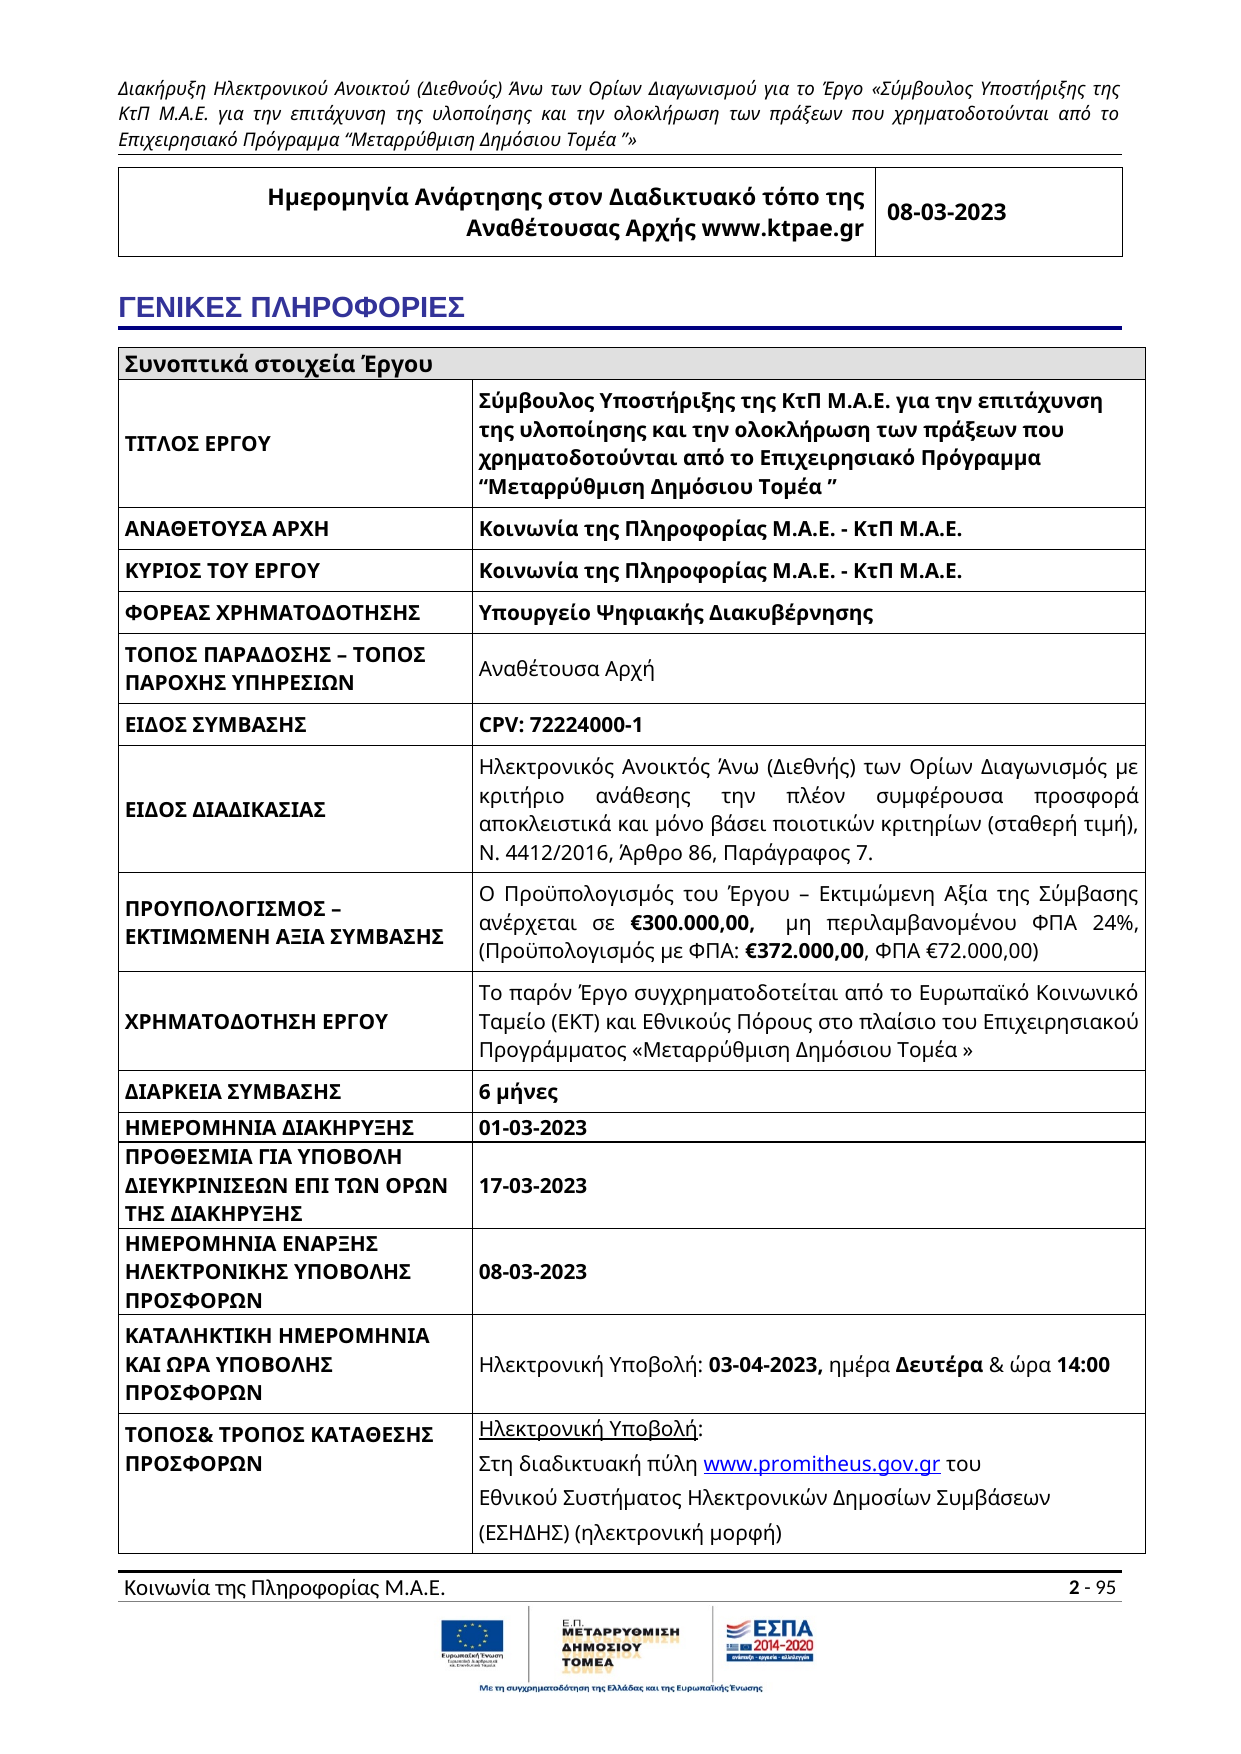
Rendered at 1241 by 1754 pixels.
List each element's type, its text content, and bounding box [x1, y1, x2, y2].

table_cell ΔΙΑΡΚΕΙΑ ΣΥΜΒΑΣΗΣ [119, 1071, 472, 1112]
table_cell ΦΟΡΕΑΣ ΧΡΗΜΑΤΟΔΟΤΗΣΗΣ [119, 592, 472, 633]
table_cell CPV: 72224000-1 [473, 704, 1145, 745]
table_header Συνοπτικά στοιχεία Έργου [119, 348, 1145, 379]
table_cell ΠΡΟΘΕΣΜΙΑ ΓΙΑ ΥΠΟΒΟΛΗ ΔΙΕΥΚΡΙΝΙΣΕΩΝ ΕΠΙ ΤΩΝ ΟΡΩΝ ΤΗΣ ΔΙΑΚΗΡΥΞΗΣ [119, 1143, 472, 1228]
table_cell 08-03-2023 [876, 168, 1122, 256]
table_cell 08-03-2023 [473, 1229, 1145, 1314]
table_cell ΚΥΡΙΟΣ ΤΟΥ ΕΡΓΟΥ [119, 550, 472, 591]
table_cell Υπουργείο Ψηφιακής Διακυβέρνησης [473, 592, 1145, 633]
table_cell Κοινωνία της Πληροφορίας Μ.Α.Ε. - ΚτΠ Μ.Α.Ε. [473, 550, 1145, 591]
table_cell 17-03-2023 [473, 1143, 1145, 1228]
table_cell ΕΙΔΟΣ ΔΙΑΔΙΚΑΣΙΑΣ [119, 746, 472, 872]
table_cell ΤΙΤΛΟΣ ΕΡΓΟΥ [119, 380, 472, 507]
table_cell ΑΝΑΘΕΤΟΥΣΑ ΑΡΧΗ [119, 508, 472, 549]
table_cell ΗΜΕΡΟΜΗΝΙΑ ΕΝΑΡΞΗΣ ΗΛΕΚΤΡΟΝΙΚΗΣ ΥΠΟΒΟΛΗΣ ΠΡΟΣΦΟΡΩΝ [119, 1229, 472, 1314]
table_cell ΠΡΟΥΠΟΛΟΓΙΣΜΟΣ – ΕΚΤΙΜΩΜΕΝΗ ΑΞΙΑ ΣΥΜΒΑΣΗΣ [119, 873, 472, 971]
table_cell Το παρόν Έργο συγχρηματοδοτείται από το Ευρωπαϊκό Κοινωνικό Ταμείο (ΕΚΤ) και Εθνικούς Πόρους στο πλαίσιο του Επιχειρησιακού Προγράμματος «Μεταρρύθμιση Δημόσιου Τομέα » [473, 972, 1145, 1070]
table_cell ΧΡΗΜΑΤΟΔΟΤΗΣΗ ΕΡΓΟΥ [119, 972, 472, 1070]
table_cell ΤΟΠΟΣ& ΤΡΟΠΟΣ ΚΑΤΑΘΕΣΗΣ ΠΡΟΣΦΟΡΩΝ [119, 1414, 472, 1553]
table_cell Ο Προϋπολογισμός του Έργου – Εκτιμώμενη Αξία της Σύμβασης ανέρχεται σε €300.000,00, μη περιλαμβανομένου ΦΠΑ 24%, (Προϋπολογισμός με ΦΠΑ: €372.000,00, ΦΠΑ €72.000,00) [473, 873, 1145, 971]
table_cell Ηλεκτρονικός Ανοικτός Άνω (Διεθνής) των Ορίων Διαγωνισμός με κριτήριο ανάθεσης την πλέον συμφέρουσα προσφορά αποκλειστικά και μόνο βάσει ποιοτικών κριτηρίων (σταθερή τιμή), Ν. 4412/2016, Άρθρο 86, Παράγραφος 7. [473, 746, 1145, 872]
subtitle ΓΕΝΙΚΕΣ ΠΛΗΡΟΦΟΡΙΕΣ [118, 290, 1122, 326]
picture [401, 1602, 840, 1693]
table_cell ΤΟΠΟΣ ΠΑΡΑΔΟΣΗΣ – ΤΟΠΟΣ ΠΑΡΟΧΗΣ ΥΠΗΡΕΣΙΩΝ [119, 634, 472, 703]
table_cell ΕΙΔΟΣ ΣΥΜΒΑΣΗΣ [119, 704, 472, 745]
table_cell 01-03-2023 [473, 1113, 1145, 1141]
table_cell Αναθέτουσα Αρχή [473, 634, 1145, 703]
table_cell Ημερομηνία Ανάρτησης στον Διαδικτυακό τόπο της Αναθέτουσας Αρχής www.ktpae.gr [119, 168, 875, 256]
table_cell Ηλεκτρονική Υποβολή: 03-04-2023, ημέρα Δευτέρα & ώρα 14:00 [473, 1315, 1145, 1413]
table_cell Κοινωνία της Πληροφορίας Μ.Α.Ε. - ΚτΠ Μ.Α.Ε. [473, 508, 1145, 549]
table_cell 6 μήνες [473, 1071, 1145, 1112]
table_cell Σύμβουλος Υποστήριξης της ΚτΠ Μ.Α.Ε. για την επιτάχυνση της υλοποίησης και την ολοκλήρωση των πράξεων που χρηματοδοτούνται από το Επιχειρησιακό Πρόγραμμα “Μεταρρύθμιση Δημόσιου Τομέα ” [473, 380, 1145, 507]
table_cell ΗΜΕΡΟΜΗΝΙΑ ΔΙΑΚΗΡΥΞΗΣ [119, 1113, 472, 1141]
table_cell ΚΑΤΑΛΗΚΤΙΚΗ ΗΜΕΡΟΜΗΝΙΑ ΚΑΙ ΩΡΑ ΥΠΟΒΟΛΗΣ ΠΡΟΣΦΟΡΩΝ [119, 1315, 472, 1413]
